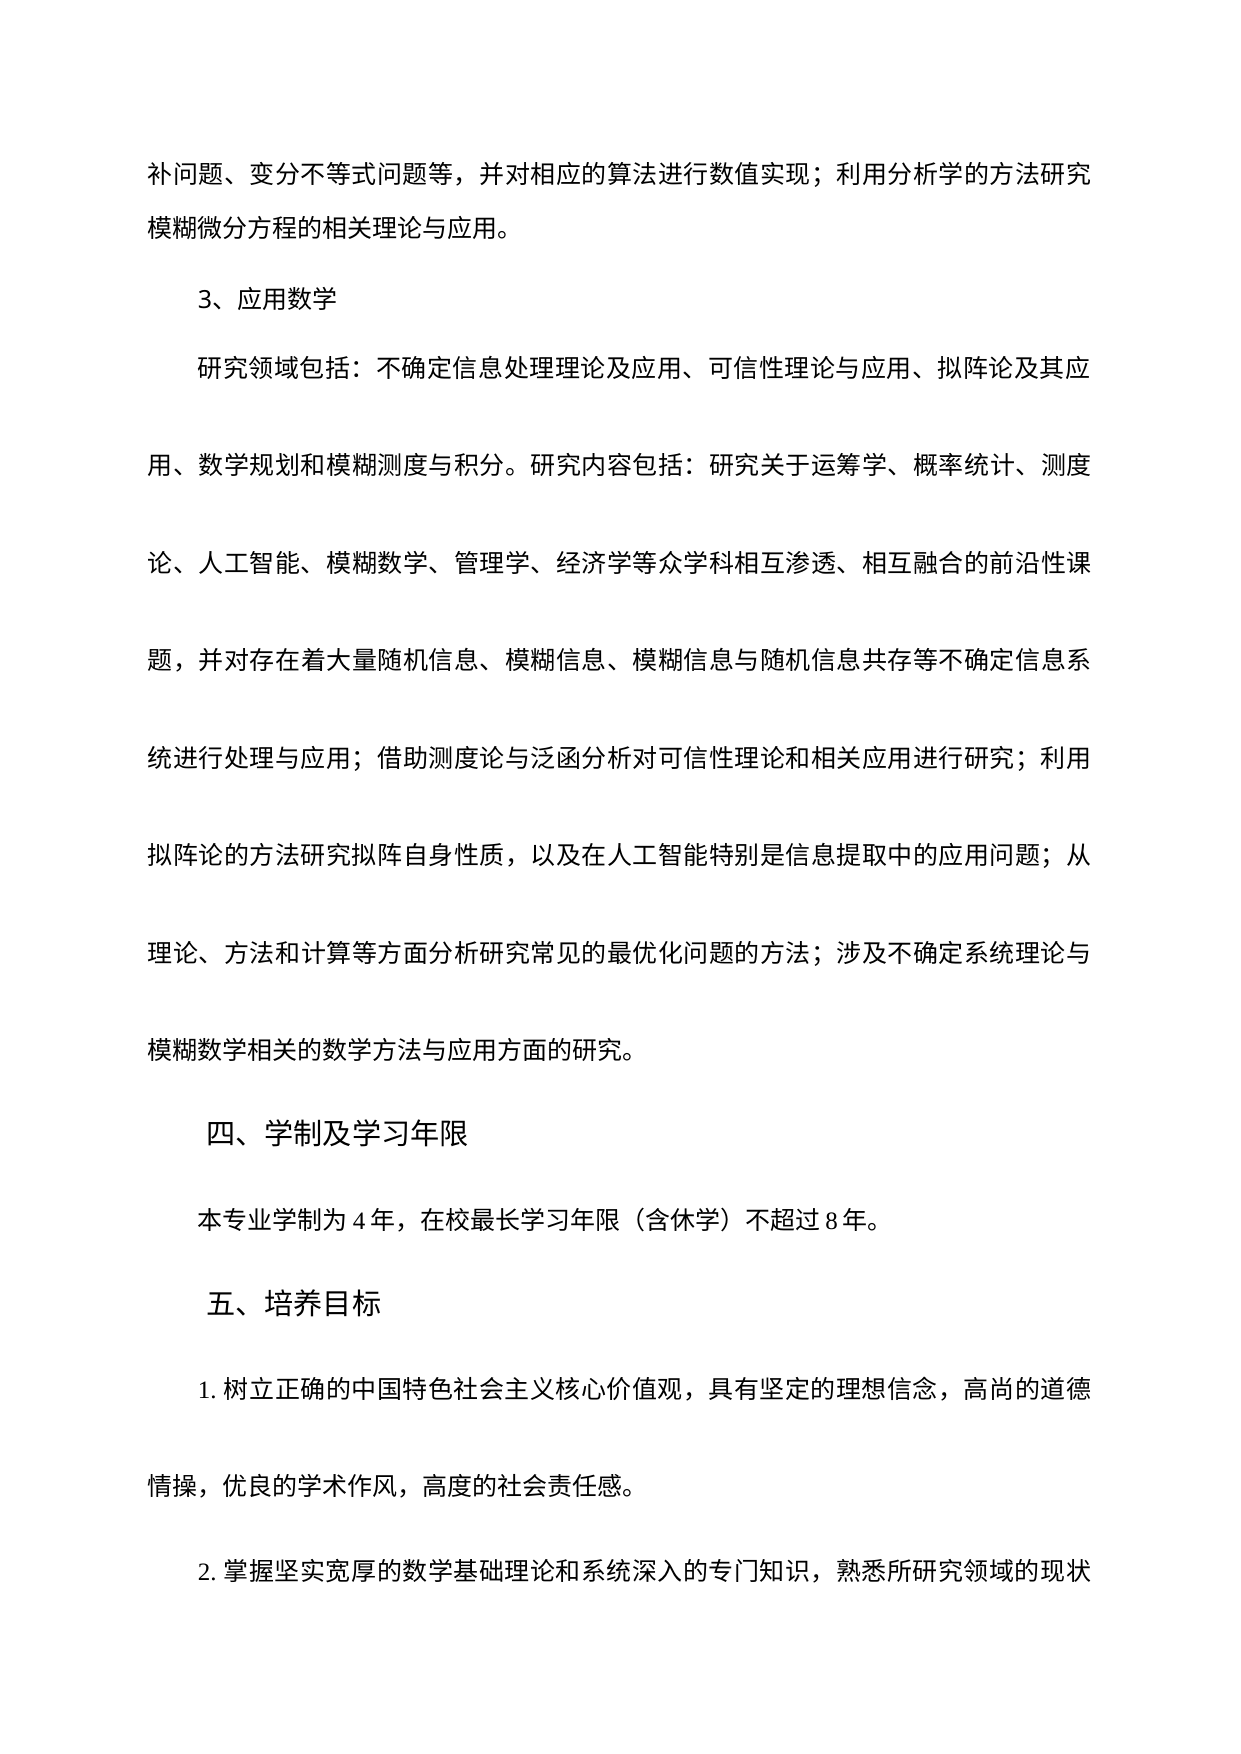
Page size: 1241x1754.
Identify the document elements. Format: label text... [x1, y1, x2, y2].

text 3、应用数学 [148, 279, 1092, 316]
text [148, 1552, 1092, 1588]
text 五、培养目标 [148, 1269, 1092, 1334]
text 研究领域包括：不确定信息处理理论及应用、可信性理论与应用、拟阵论及其应用、数学规划和模糊测度与积分。研究内容包括：研究关于运筹学、概率统计、测度论、人工智能、模糊数学、管理学、经济学等众学科相互渗透、相互融合的前沿性课题，并对存在着大量随机信息、模糊信息、模糊信息与随机信息共存等不确定信息系统进行处理与应用；借助测度论与泛函分析对可信性理论和相关应用进行研究；利用拟阵论的方法研究拟阵自身性质，以及在人工智能特别是信息提取中的应用问题；从理论、方法和计算等方面分析研究常见的最优化问题的方法；涉及不确定系统理论与模糊数学相关的数学方法与应用方面的研究。 [148, 334, 1092, 1081]
text 四、学制及学习年限 [148, 1099, 1092, 1164]
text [148, 154, 1092, 245]
text 本专业学制为4年，在校最长学习年限（含休学）不超过8年。 [148, 1186, 1092, 1251]
text 1. 树立正确的中国特色社会主义核心价值观，具有坚定的理想信念，高尚的道德情操，优良的学术作风，高度的社会责任感。 [148, 1355, 1092, 1517]
